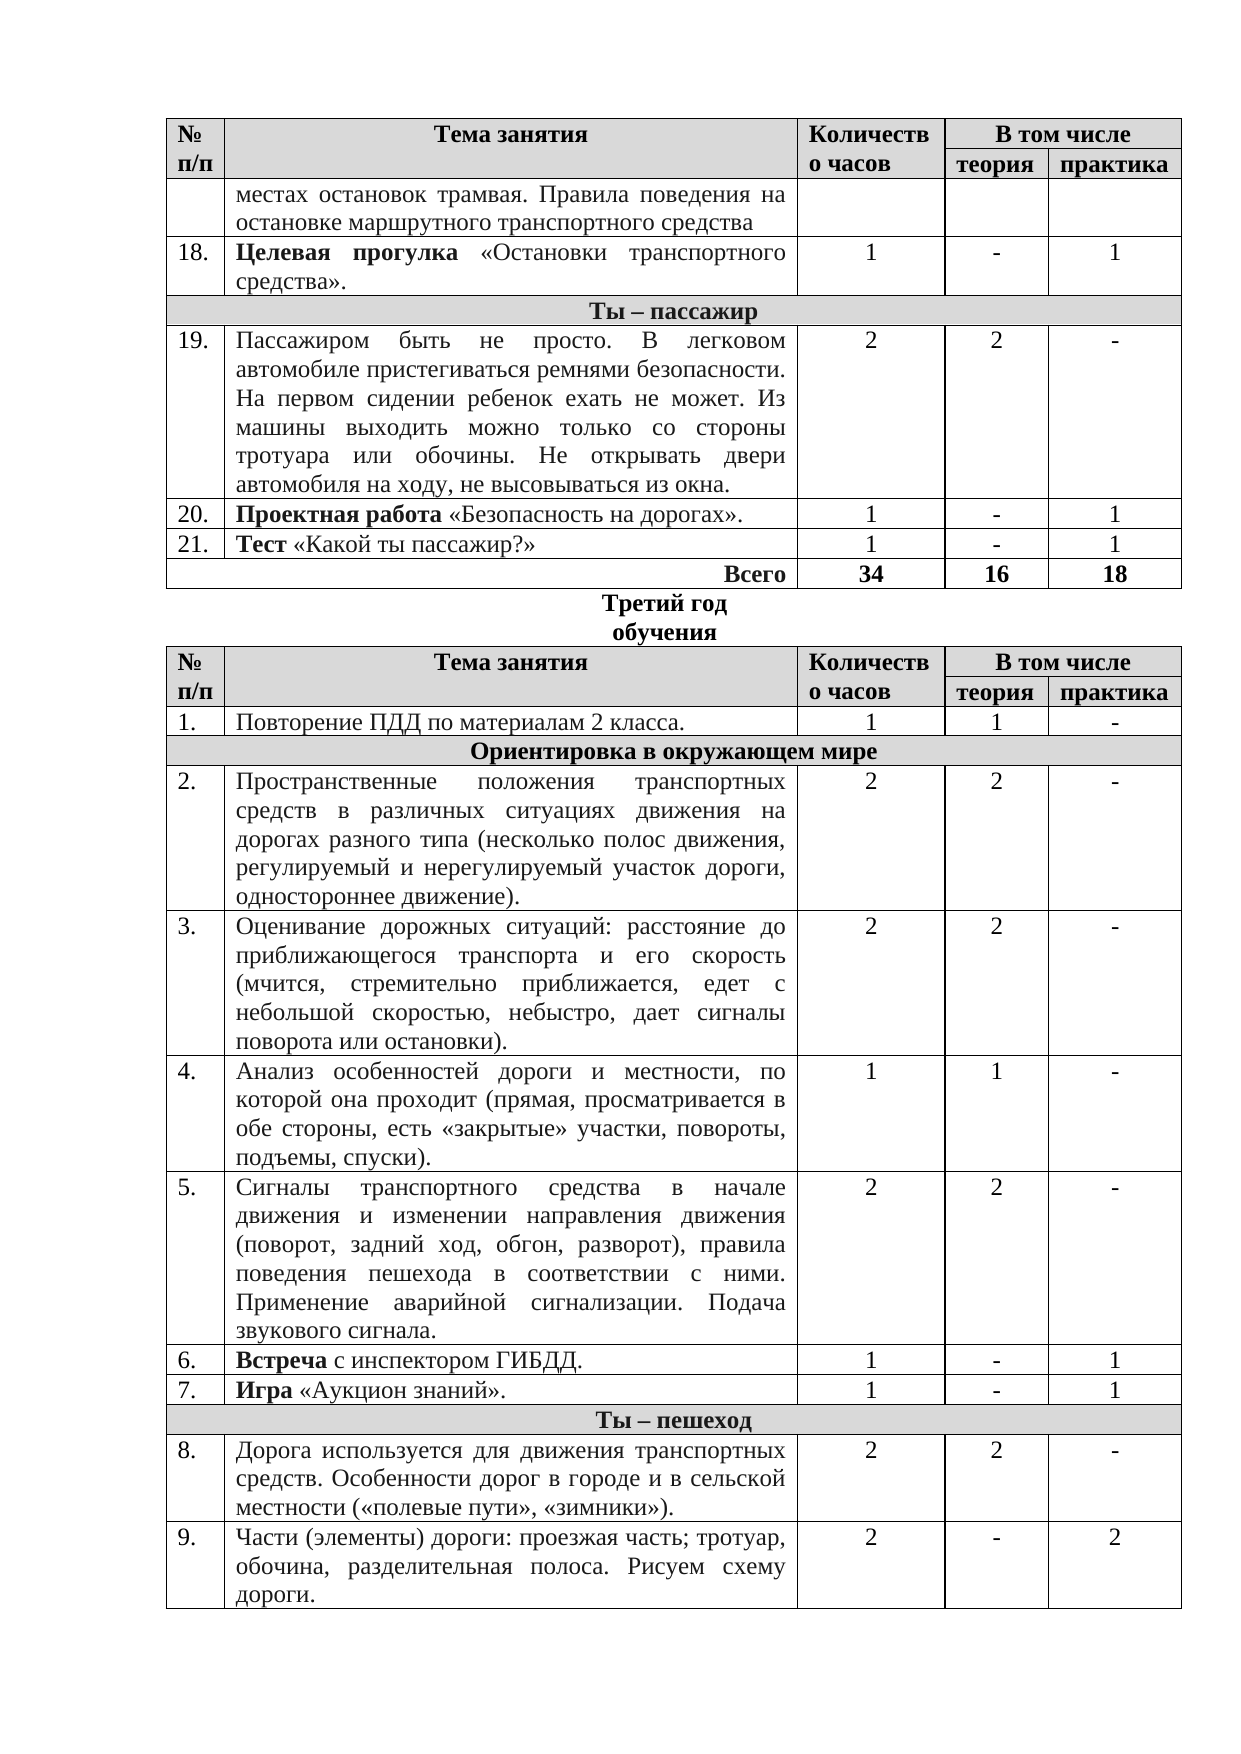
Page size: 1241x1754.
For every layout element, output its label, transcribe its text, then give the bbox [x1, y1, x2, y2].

table_cell 16 [946, 559, 1048, 587]
table_cell 2 [946, 1172, 1048, 1344]
table_cell [167, 1172, 224, 1344]
table_cell 1 [798, 707, 944, 735]
table_cell практика [1049, 677, 1181, 706]
table_cell Дорога используется для движения транспортных средств. Особенности дорог в городе и в сельской местности («полевые пути», «зимники»). [225, 1435, 797, 1521]
table_cell [167, 529, 224, 558]
table_header Количество часов [798, 119, 944, 178]
table_cell [167, 911, 224, 1055]
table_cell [225, 179, 797, 236]
table_cell 2 [946, 911, 1048, 1055]
table_cell [167, 1345, 224, 1374]
table_cell 2 [798, 1172, 944, 1344]
table_cell 1 [798, 1056, 944, 1171]
text Третий год [177, 589, 1152, 617]
table_cell теория [946, 149, 1048, 178]
table_cell 34 [798, 559, 944, 587]
table_cell Ориентировка в окружающем мире [167, 736, 1181, 765]
table_cell 1 [946, 1056, 1048, 1171]
table_cell [167, 1375, 224, 1404]
table_cell 2 [798, 326, 944, 498]
table_cell 1 [798, 179, 944, 236]
table_cell 1 [1049, 499, 1181, 528]
table_cell 1 [1049, 237, 1181, 295]
table_cell - [1049, 1056, 1181, 1171]
table_cell Части (элементы) дороги: проезжая часть; тротуар, обочина, разделительная полоса. Рисуем схему дороги. [225, 1522, 797, 1608]
table_cell 2 [946, 326, 1048, 498]
table_cell Встреча с инспектором ГИБДД. [225, 1345, 797, 1374]
table_cell [167, 1435, 224, 1521]
table_header Количество часов [798, 647, 944, 706]
table_cell [167, 1056, 224, 1171]
table_cell 2 [798, 1435, 944, 1521]
table_cell - [1049, 911, 1181, 1055]
table_cell Повторение ПДД по материалам 2 класса. [225, 707, 797, 735]
table_cell Целевая прогулка «Остановки транспортного средства». [225, 237, 797, 295]
table_cell Тест «Какой ты пассажир?» [225, 529, 797, 558]
table_cell 2 [798, 766, 944, 910]
table_header В том числе [946, 119, 1181, 148]
table_cell Пространственные положения транспортных средств в различных ситуациях движения на дорогах разного типа (несколько полос движения, регулируемый и нерегулируемый участок дороги, одностороннее движение). [225, 766, 797, 910]
table_cell 1 [798, 1375, 944, 1404]
table_cell 2 [1049, 1522, 1181, 1608]
table_cell - [1049, 326, 1181, 498]
table_cell Оценивание дорожных ситуаций: расстояние до приближающегося транспорта и его скорость (мчится, стремительно приближается, едет с небольшой скоростью, небыстро, дает сигналы поворота или остановки). [225, 911, 797, 1055]
table_cell - [946, 1375, 1048, 1404]
table_cell Пассажиром быть не просто. В легковом автомобиле пристегиваться ремнями безопасности. На первом сидении ребенок ехать не может. Из машины выходить можно только со стороны тротуара или обочины. Не открывать двери автомобиля на ходу, не высовываться из окна. [225, 326, 797, 498]
table_cell [167, 179, 224, 236]
table_cell 1 [798, 1345, 944, 1374]
table_cell Ты – пассажир [167, 296, 1181, 324]
table_cell 2 [946, 766, 1048, 910]
table_cell Ты – пешеход [167, 1405, 1181, 1434]
table_cell [167, 1522, 224, 1608]
table_cell 1 [798, 529, 944, 558]
table_cell [167, 499, 224, 528]
table_cell 1 [1049, 1375, 1181, 1404]
table_header В том числе [946, 647, 1181, 676]
table_header Тема занятия [225, 119, 797, 178]
table_header № п/п [167, 119, 224, 178]
table_cell - [1049, 766, 1181, 910]
table_cell [167, 707, 224, 735]
text обучения [177, 617, 1152, 646]
table_cell 1 [798, 499, 944, 528]
table_cell - [1049, 179, 1181, 236]
table_cell - [946, 499, 1048, 528]
table_cell практика [1049, 149, 1181, 178]
table_cell теория [946, 677, 1048, 706]
table_cell Игра «Аукцион знаний». [225, 1375, 797, 1404]
table_cell 2 [946, 1435, 1048, 1521]
table_cell - [946, 529, 1048, 558]
table_cell 18 [1049, 559, 1181, 587]
table_cell 1 [798, 237, 944, 295]
table_cell [167, 766, 224, 910]
table_cell Сигналы транспортного средства в начале движения и изменении направления движения (поворот, задний ход, обгон, разворот), правила поведения пешехода в соответствии с ними. Применение аварийной сигнализации. Подача звукового сигнала. [225, 1172, 797, 1344]
table_cell - [1049, 707, 1181, 735]
table_cell 1 [1049, 529, 1181, 558]
table_header Тема занятия [225, 647, 797, 706]
table_cell Проектная работа «Безопасность на дорогах». [225, 499, 797, 528]
table_cell 1 [946, 707, 1048, 735]
table_cell - [946, 1522, 1048, 1608]
table_cell 2 [798, 1522, 944, 1608]
table_cell - [946, 1345, 1048, 1374]
table_cell Всего [167, 559, 797, 587]
table_cell 1 [946, 179, 1048, 236]
table_cell Анализ особенностей дороги и местности, по которой она проходит (прямая, просматривается в обе стороны, есть «закрытые» участки, повороты, подъемы, спуски). [225, 1056, 797, 1171]
table_cell 1 [1049, 1345, 1181, 1374]
table_cell - [1049, 1172, 1181, 1344]
table_cell - [1049, 1435, 1181, 1521]
table_cell [167, 326, 224, 498]
table_header № п/п [167, 647, 224, 706]
table_cell 2 [798, 911, 944, 1055]
table_cell [167, 237, 224, 295]
table_cell - [946, 237, 1048, 295]
